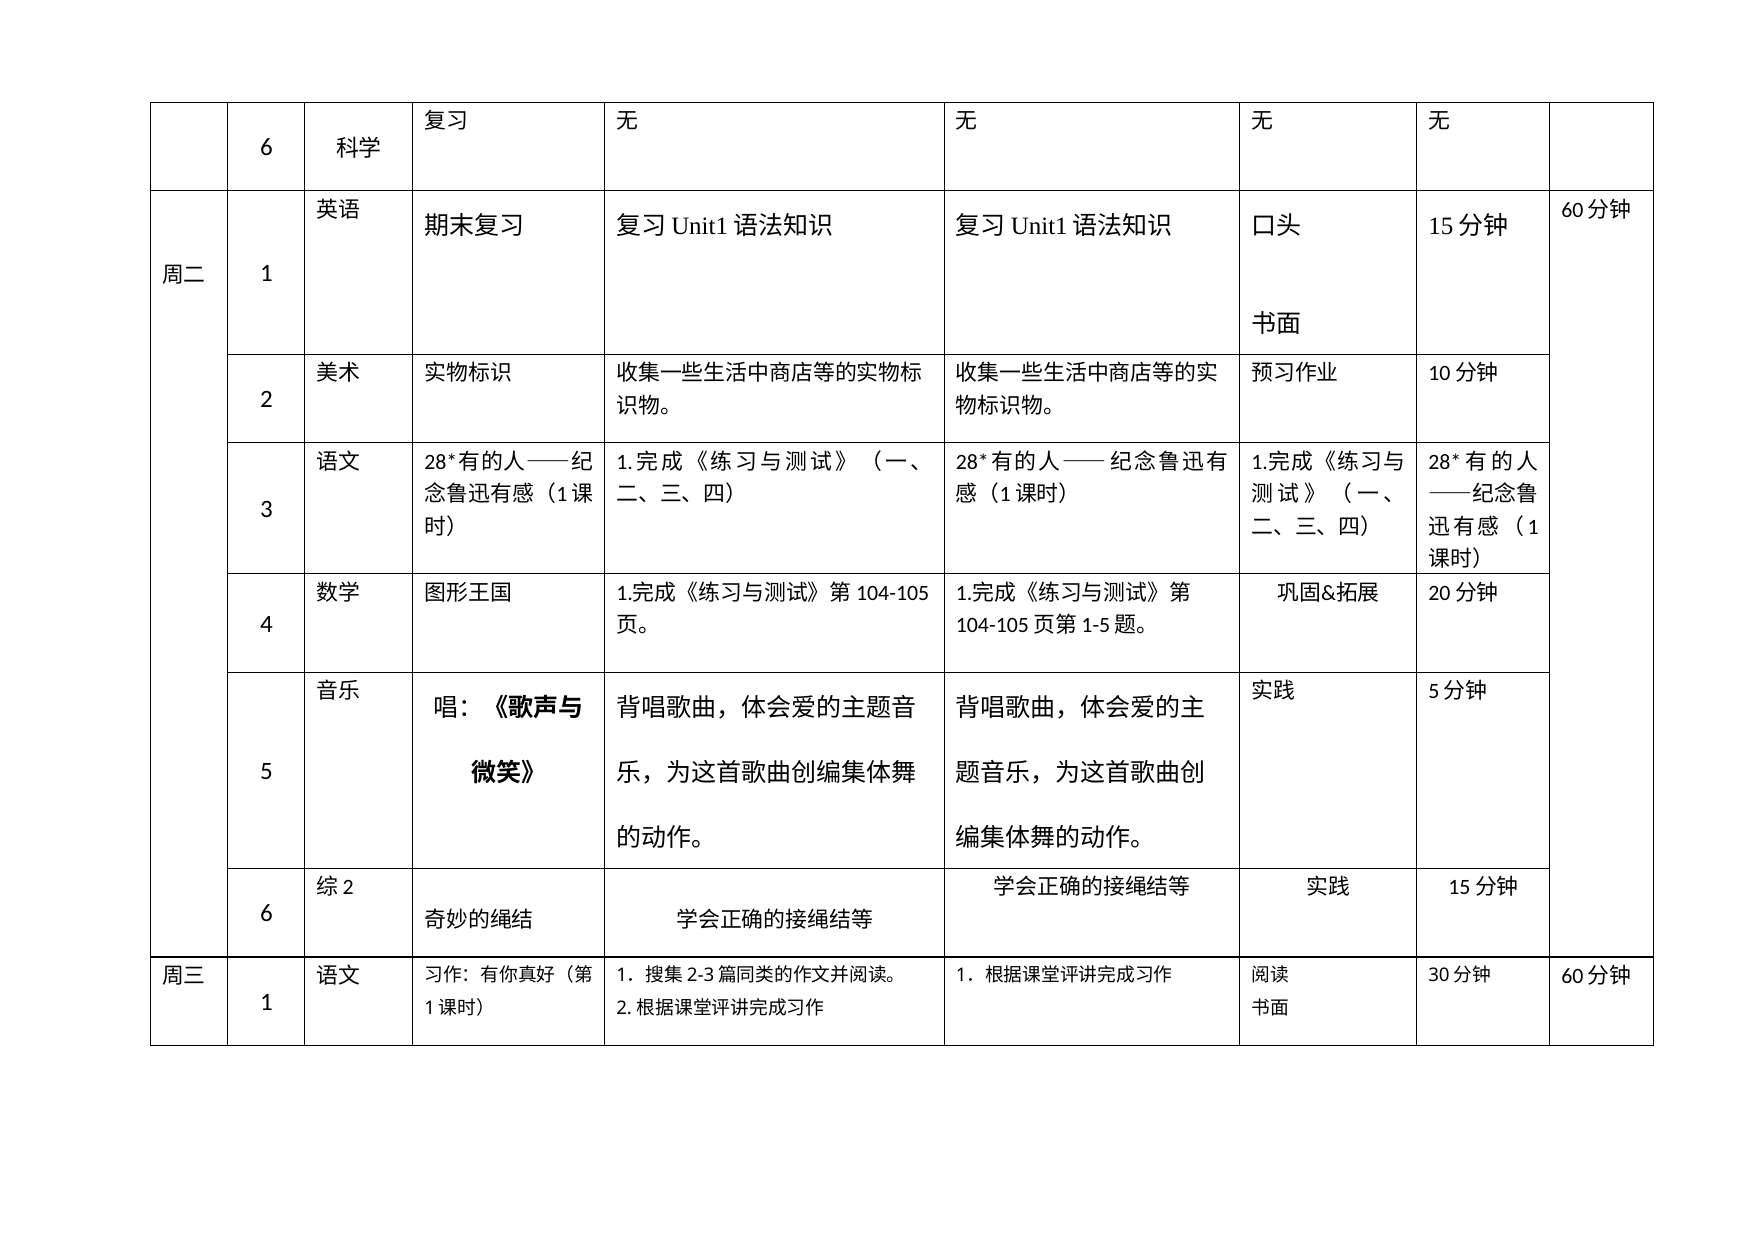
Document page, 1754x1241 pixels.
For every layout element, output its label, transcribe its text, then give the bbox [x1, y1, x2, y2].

table_cell 60分钟 [1550, 958, 1653, 1045]
table_cell 1.完成《练习与测试》第104-105页。 [605, 574, 944, 672]
table_cell 6 [228, 869, 304, 956]
table_cell 综2 [305, 869, 412, 956]
table_cell 口头 书面 [1240, 191, 1416, 354]
table_cell 英语 [305, 191, 412, 354]
table_cell 15分钟 [1417, 191, 1549, 354]
table_cell 音乐 [305, 673, 412, 868]
table_cell 4 [228, 574, 304, 672]
table_cell 30分钟 [1417, 958, 1549, 1045]
table_cell 复习 [413, 103, 604, 190]
table_cell 无 [945, 103, 1239, 190]
table_cell 收集一些生活中商店等的实物标识物。 [945, 355, 1239, 442]
table_cell 唱：《歌声与微笑》 [413, 673, 604, 868]
table_cell 期末复习 [413, 191, 604, 354]
table_cell 背唱歌曲，体会爱的主题音乐，为这首歌曲创编集体舞的动作。 [605, 673, 944, 868]
table_cell 20分钟 [1417, 574, 1549, 672]
table_cell 预习作业 [1240, 355, 1416, 442]
table_cell 周三 [151, 958, 227, 1045]
table_cell 1．搜集2-3篇同类的作文并阅读。 2. 根据课堂评讲完成习作 [605, 958, 944, 1045]
table_cell 科学 [305, 103, 412, 190]
table_cell 1 [228, 958, 304, 1045]
table_cell 28*有的人——纪念鲁迅有感（1课时） [945, 443, 1239, 573]
table_cell 60分钟 [1550, 191, 1653, 956]
table_cell 无 [605, 103, 944, 190]
table_cell 习作：有你真好（第1课时） [413, 958, 604, 1045]
table_cell 阅读 书面 [1240, 958, 1416, 1045]
table_cell 复习Unit1语法知识 [605, 191, 944, 354]
table_cell 28*有的人——纪念鲁迅有感（1课时） [1417, 443, 1549, 573]
table_cell 无 [1417, 103, 1549, 190]
table_cell 3 [228, 443, 304, 573]
table_cell 5 [228, 673, 304, 868]
table_cell 1.完成《练习与测试》第104-105页第1-5题。 [945, 574, 1239, 672]
table_cell 语文 [305, 958, 412, 1045]
table_cell 实践 [1240, 673, 1416, 868]
table_cell 10分钟 [1417, 355, 1549, 442]
table_cell 复习Unit1语法知识 [945, 191, 1239, 354]
table_cell 奇妙的绳结 [413, 869, 604, 956]
table_cell 1.完成《练习与测试》（一、二、三、四） [1240, 443, 1416, 573]
table_cell 15分钟 [1417, 869, 1549, 956]
table_cell 美术 [305, 355, 412, 442]
table_cell 1．根据课堂评讲完成习作 [945, 958, 1239, 1045]
table_cell 周二 [151, 191, 227, 956]
table_cell 学会正确的接绳结等 [945, 869, 1239, 956]
table_cell 收集一些生活中商店等的实物标识物。 [605, 355, 944, 442]
table_cell 语文 [305, 443, 412, 573]
table_cell 28*有的人——纪念鲁迅有感（1课时） [413, 443, 604, 573]
table_cell 1.完成《练习与测试》（一、二、三、四） [605, 443, 944, 573]
table_cell 学会正确的接绳结等 [605, 869, 944, 956]
table_cell 6 [228, 103, 304, 190]
table_cell 图形王国 [413, 574, 604, 672]
table_cell 无 [1240, 103, 1416, 190]
table_cell 5分钟 [1417, 673, 1549, 868]
table_cell 1 [228, 191, 304, 354]
table_cell 实践 [1240, 869, 1416, 956]
table_cell 数学 [305, 574, 412, 672]
table_cell 2 [228, 355, 304, 442]
table_cell 背唱歌曲，体会爱的主题音乐，为这首歌曲创编集体舞的动作。 [945, 673, 1239, 868]
table_cell 巩固&拓展 [1240, 574, 1416, 672]
table_cell 实物标识 [413, 355, 604, 442]
